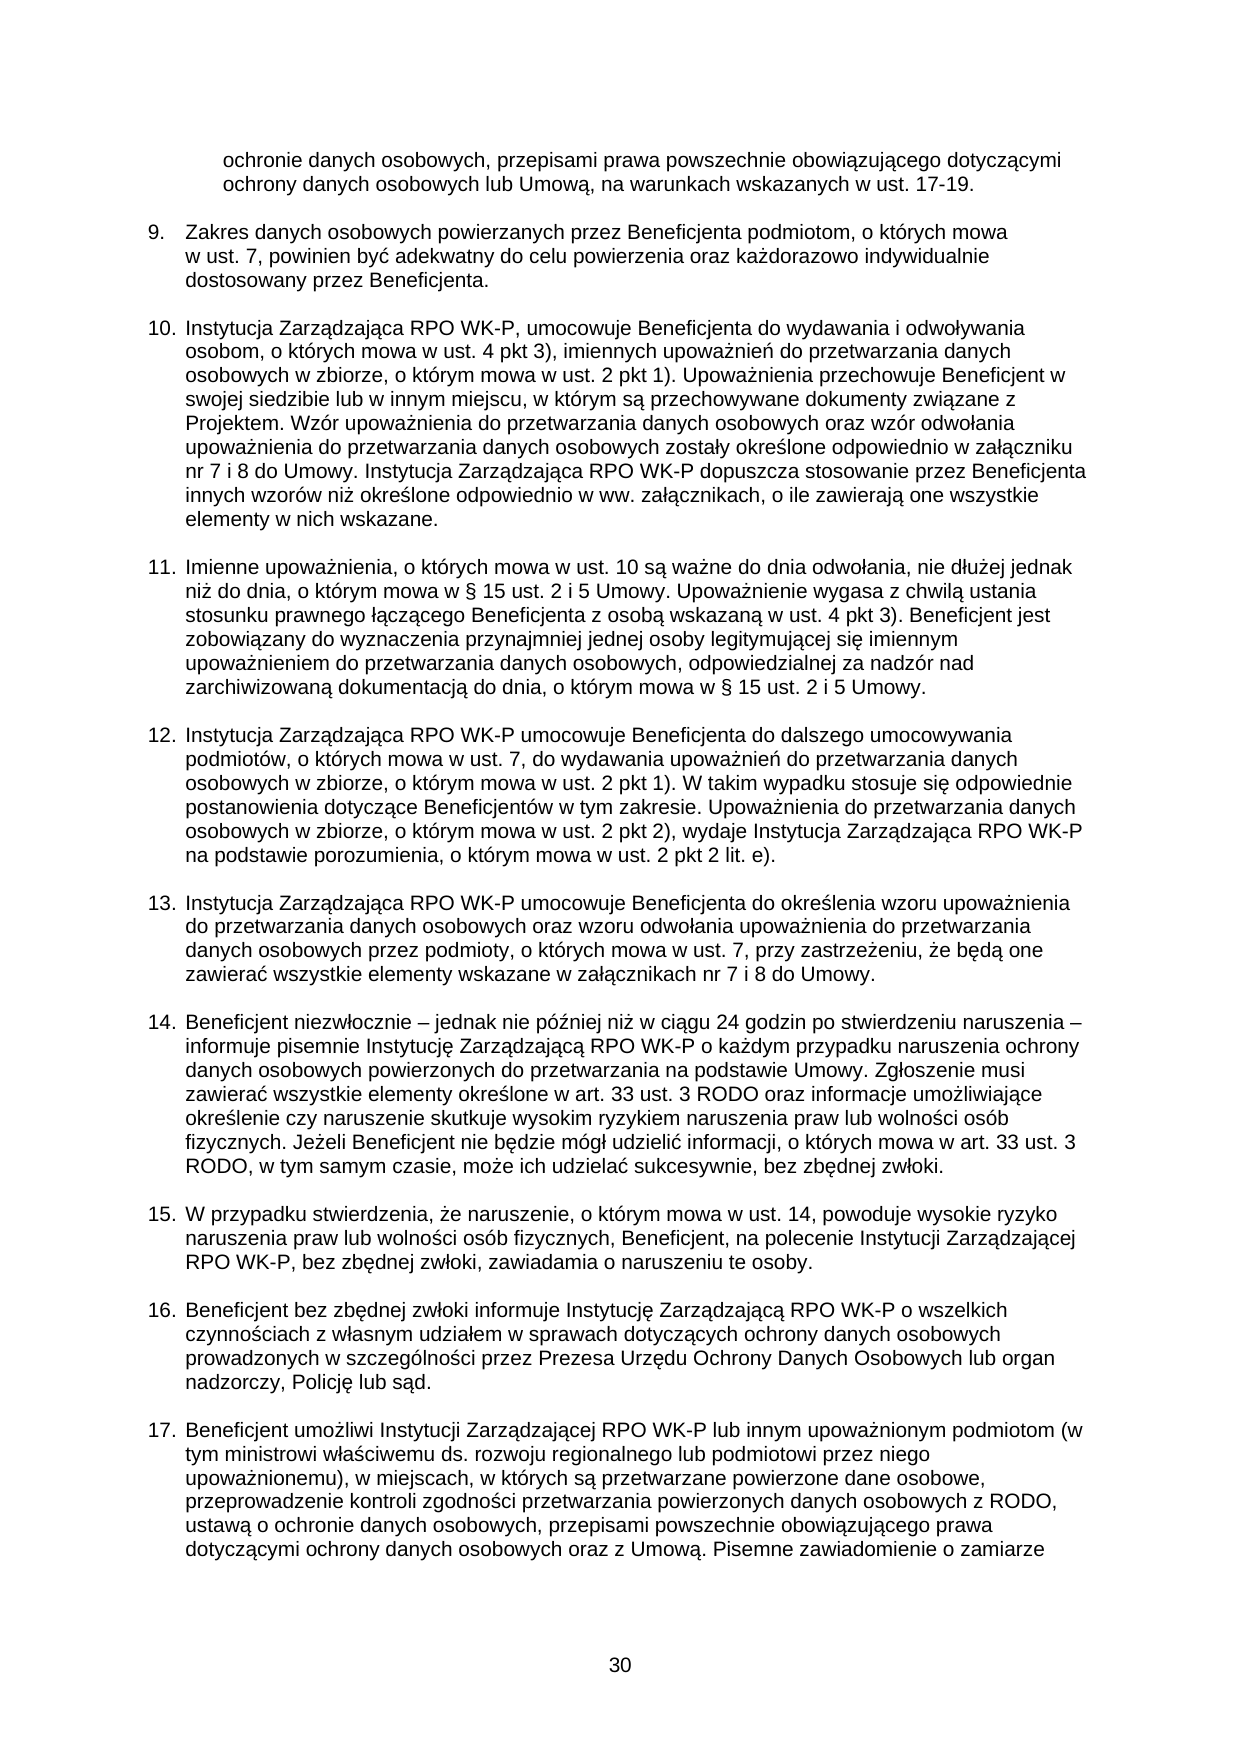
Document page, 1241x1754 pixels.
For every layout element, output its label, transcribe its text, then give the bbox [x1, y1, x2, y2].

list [185, 148, 1092, 196]
list Instytucja Zarządzająca RPO WK-P umocowuje Beneficjenta do określenia wzoru upoważnienia do przetwarzania danych osobowych oraz wzoru odwołania upoważnienia do przetwarzania danych osobowych przez podmioty, o których mowa w ust. 7, przy zastrzeżeniu, że będą one zawierać wszystkie elementy wskazane w załącznikach nr 7 i 8 do Umowy. [148, 890, 1092, 986]
list Beneficjent bez zbędnej zwłoki informuje Instytucję Zarządzającą RPO WK-P o wszelkich czynnościach z własnym udziałem w sprawach dotyczących ochrony danych osobowych prowadzonych w szczególności przez Prezesa Urzędu Ochrony Danych Osobowych lub organ nadzorczy, Policję lub sąd. [148, 1298, 1092, 1393]
list Beneficjent niezwłocznie – jednak nie później niż w ciągu 24 godzin po stwierdzeniu naruszenia – informuje pisemnie Instytucję Zarządzającą RPO WK-P o każdym przypadku naruszenia ochrony danych osobowych powierzonych do przetwarzania na podstawie Umowy. Zgłoszenie musi zawierać wszystkie elementy określone w art. 33 ust. 3 RODO oraz informacje umożliwiające określenie czy naruszenie skutkuje wysokim ryzykiem naruszenia praw lub wolności osób fizycznych. Jeżeli Beneficjent nie będzie mógł udzielić informacji, o których mowa w art. 33 ust. 3 RODO, w tym samym czasie, może ich udzielać sukcesywnie, bez zbędnej zwłoki. [148, 1010, 1092, 1178]
list Instytucja Zarządzająca RPO WK-P, umocowuje Beneficjenta do wydawania i odwoływania osobom, o których mowa w ust. 4 pkt 3), imiennych upoważnień do przetwarzania danych osobowych w zbiorze, o którym mowa w ust. 2 pkt 1). Upoważnienia przechowuje Beneficjent w swojej siedzibie lub w innym miejscu, w którym są przechowywane dokumenty związane z Projektem. Wzór upoważnienia do przetwarzania danych osobowych oraz wzór odwołania upoważnienia do przetwarzania danych osobowych zostały określone odpowiednio w załączniku nr 7 i 8 do Umowy. Instytucja Zarządzająca RPO WK-P dopuszcza stosowanie przez Beneficjenta innych wzorów niż określone odpowiednio w ww. załącznikach, o ile zawierają one wszystkie elementy w nich wskazane. [148, 315, 1092, 531]
list Imienne upoważnienia, o których mowa w ust. 10 są ważne do dnia odwołania, nie dłużej jednak niż do dnia, o którym mowa w § 15 ust. 2 i 5 Umowy. Upoważnienie wygasa z chwilą ustania stosunku prawnego łączącego Beneficjenta z osobą wskazaną w ust. 4 pkt 3). Beneficjent jest zobowiązany do wyznaczenia przynajmniej jednej osoby legitymującej się imiennym upoważnieniem do przetwarzania danych osobowych, odpowiedzialnej za nadzór nad zarchiwizowaną dokumentacją do dnia, o którym mowa w § 15 ust. 2 i 5 Umowy. [148, 555, 1092, 699]
list Instytucja Zarządzająca RPO WK-P umocowuje Beneficjenta do dalszego umocowywania podmiotów, o których mowa w ust. 7, do wydawania upoważnień do przetwarzania danych osobowych w zbiorze, o którym mowa w ust. 2 pkt 1). W takim wypadku stosuje się odpowiednie postanowienia dotyczące Beneficjentów w tym zakresie. Upoważnienia do przetwarzania danych osobowych w zbiorze, o którym mowa w ust. 2 pkt 2), wydaje Instytucja Zarządzająca RPO WK-P na podstawie porozumienia, o którym mowa w ust. 2 pkt 2 lit. e). [148, 723, 1092, 866]
list W przypadku stwierdzenia, że naruszenie, o którym mowa w ust. 14, powoduje wysokie ryzyko naruszenia praw lub wolności osób fizycznych, Beneficjent, na polecenie Instytucji Zarządzającej RPO WK-P, bez zbędnej zwłoki, zawiadamia o naruszeniu te osoby. [148, 1202, 1092, 1274]
list Zakres danych osobowych powierzanych przez Beneficjenta podmiotom, o których mowa w ust. 7, powinien być adekwatny do celu powierzenia oraz każdorazowo indywidualnie dostosowany przez Beneficjenta. [148, 219, 1092, 291]
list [148, 1417, 1092, 1561]
